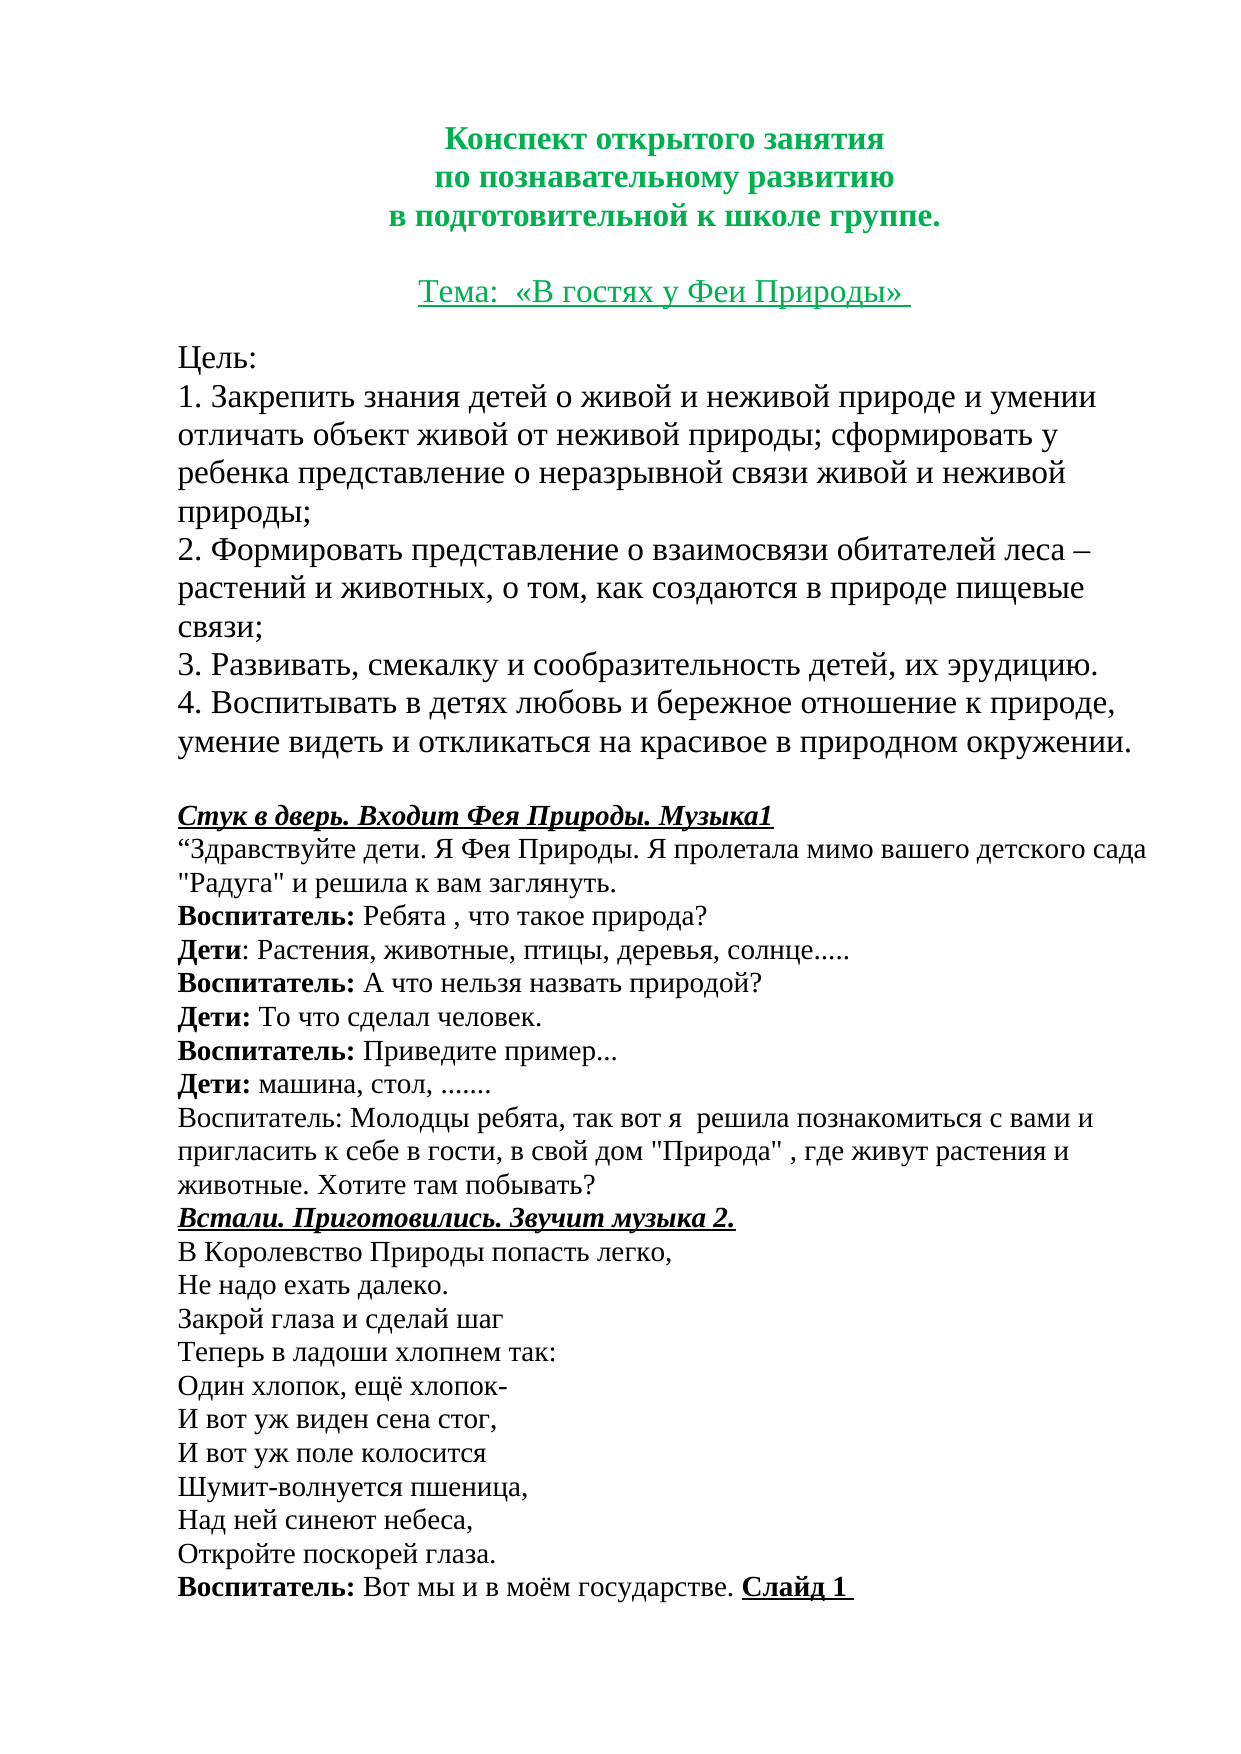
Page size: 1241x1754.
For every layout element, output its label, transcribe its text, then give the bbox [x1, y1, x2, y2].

text Воспитатель: Ребята , что такое природа? [177, 898, 1152, 932]
text Тема: «В гостях у Феи Природы» [177, 271, 1152, 338]
text Стук в дверь. Входит Фея Природы. Музыка1 “Здравствуйте дети. Я Фея Природы. Я пролетала мимо вашего детского сада "Радуга" и решила к вам заглянуть. [177, 759, 1152, 898]
text Воспитатель: А что нельзя назвать природой? [177, 966, 1152, 999]
text Конспект открытого занятия [177, 118, 1152, 156]
text Воспитатель: Молодцы ребята, так вот я решила познакомиться с вами и пригласить к себе в гости, в свой дом "Природа" , где живут растения и животные. Хотите там побывать? Встали. Приготовились. Звучит музыка 2. В Королевство Природы попасть легко, Не надо ехать далеко. Закрой глаза и сделай шаг Теперь в ладоши хлопнем так: Один хлопок, ещё хлопок- И вот уж виден сена стог, И вот уж поле колосится Шумит-волнуется пшеница, Над ней синеют небеса, Откройте поскорей глаза. Воспитатель: Вот мы и в моём государстве. Слайд 1 [177, 1100, 1152, 1603]
text 2. Формировать представление о взаимосвязи обитателей леса – растений и животных, о том, как создаются в природе пищевые связи; [177, 529, 1152, 644]
text по познавательному развитию [177, 156, 1152, 195]
text Дети: машина, стол, ....... [177, 1066, 1152, 1100]
text 3. Развивать, смекалку и сообразительность детей, их эрудицию. 4. Воспитывать в детях любовь и бережное отношение к природе, умение видеть и откликаться на красивое в природном окружении. [177, 644, 1152, 759]
text 1. Закрепить знания детей о живой и неживой природе и умении отличать объект живой от неживой природы; сформировать у ребенка представление о неразрывной связи живой и неживой природы; [177, 376, 1152, 529]
text Дети: То что сделал человек. [177, 999, 1152, 1033]
text в подготовительной к школе группе. [177, 195, 1152, 233]
text Цель: [177, 338, 1152, 376]
text Дети: Растения, животные, птицы, деревья, солнце..... [177, 932, 1152, 966]
text Воспитатель: Приведите пример... [177, 1033, 1152, 1066]
